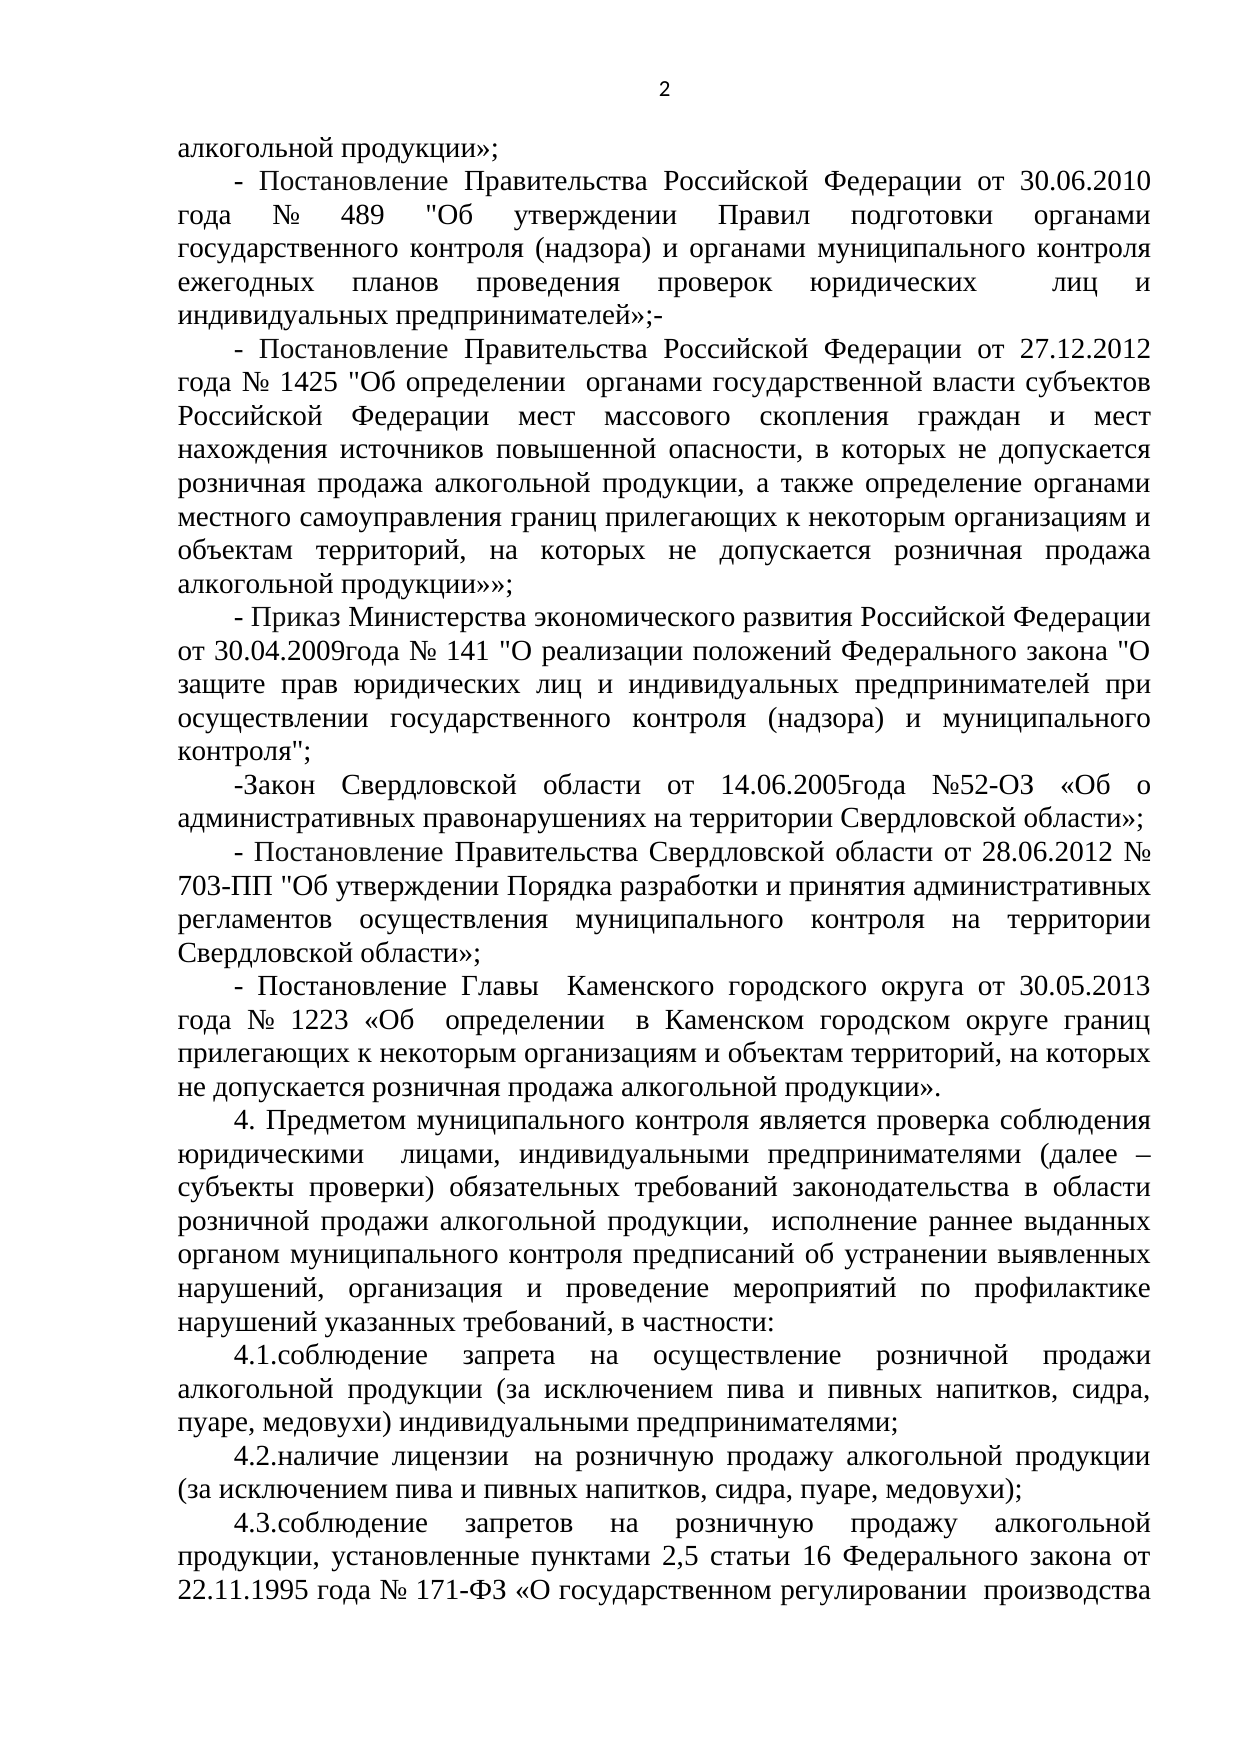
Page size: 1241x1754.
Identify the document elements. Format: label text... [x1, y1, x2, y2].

text - Постановление Правительства Свердловской области от 28.06.2012 № 703-ПП "Об утверждении Порядка разработки и принятия административных регламентов осуществления муниципального контроля на территории Свердловской области»; [177, 834, 1152, 968]
text 4.1.соблюдение запрета на осуществление розничной продажи алкогольной продукции (за исключением пива и пивных напитков, сидра, пуаре, медовухи) индивидуальными предпринимателями; [177, 1337, 1152, 1438]
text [177, 1505, 1152, 1606]
text - Постановление Правительства Российской Федерации от 30.06.2010 года № 489 "Об утверждении Правил подготовки органами государственного контроля (надзора) и органами муниципального контроля ежегодных планов проведения проверок юридических лиц и индивидуальных предпринимателей»;- [177, 163, 1152, 331]
text 4. Предметом муниципального контроля является проверка соблюдения юридическими лицами, индивидуальными предпринимателями (далее –субъекты проверки) обязательных требований законодательства в области розничной продажи алкогольной продукции, исполнение раннее выданных органом муниципального контроля предписаний об устранении выявленных нарушений, организация и проведение мероприятий по профилактике нарушений указанных требований, в частности: [177, 1102, 1152, 1337]
text - Постановление Главы Каменского городского округа от 30.05.2013 года № 1223 «Об определении в Каменском городском округе границ прилегающих к некоторым организациям и объектам территорий, на которых не допускается розничная продажа алкогольной продукции». [177, 968, 1152, 1102]
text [177, 130, 1152, 163]
text - Постановление Правительства Российской Федерации от 27.12.2012 года № 1425 "Об определении органами государственной власти субъектов Российской Федерации мест массового скопления граждан и мест нахождения источников повышенной опасности, в которых не допускается розничная продажа алкогольной продукции, а также определение органами местного самоуправления границ прилегающих к некоторым организациям и объектам территорий, на которых не допускается розничная продажа алкогольной продукции»»; [177, 331, 1152, 599]
text - Приказ Министерства экономического развития Российской Федерации от 30.04.2009года № 141 "О реализации положений Федерального закона "О защите прав юридических лиц и индивидуальных предпринимателей при осуществлении государственного контроля (надзора) и муниципального контроля"; [177, 599, 1152, 767]
text 4.2.наличие лицензии на розничную продажу алкогольной продукции (за исключением пива и пивных напитков, сидра, пуаре, медовухи); [177, 1438, 1152, 1505]
text -Закон Свердловской области от 14.06.2005года №52-ОЗ «Об о административных правонарушениях на территории Свердловской области»; [177, 767, 1152, 834]
